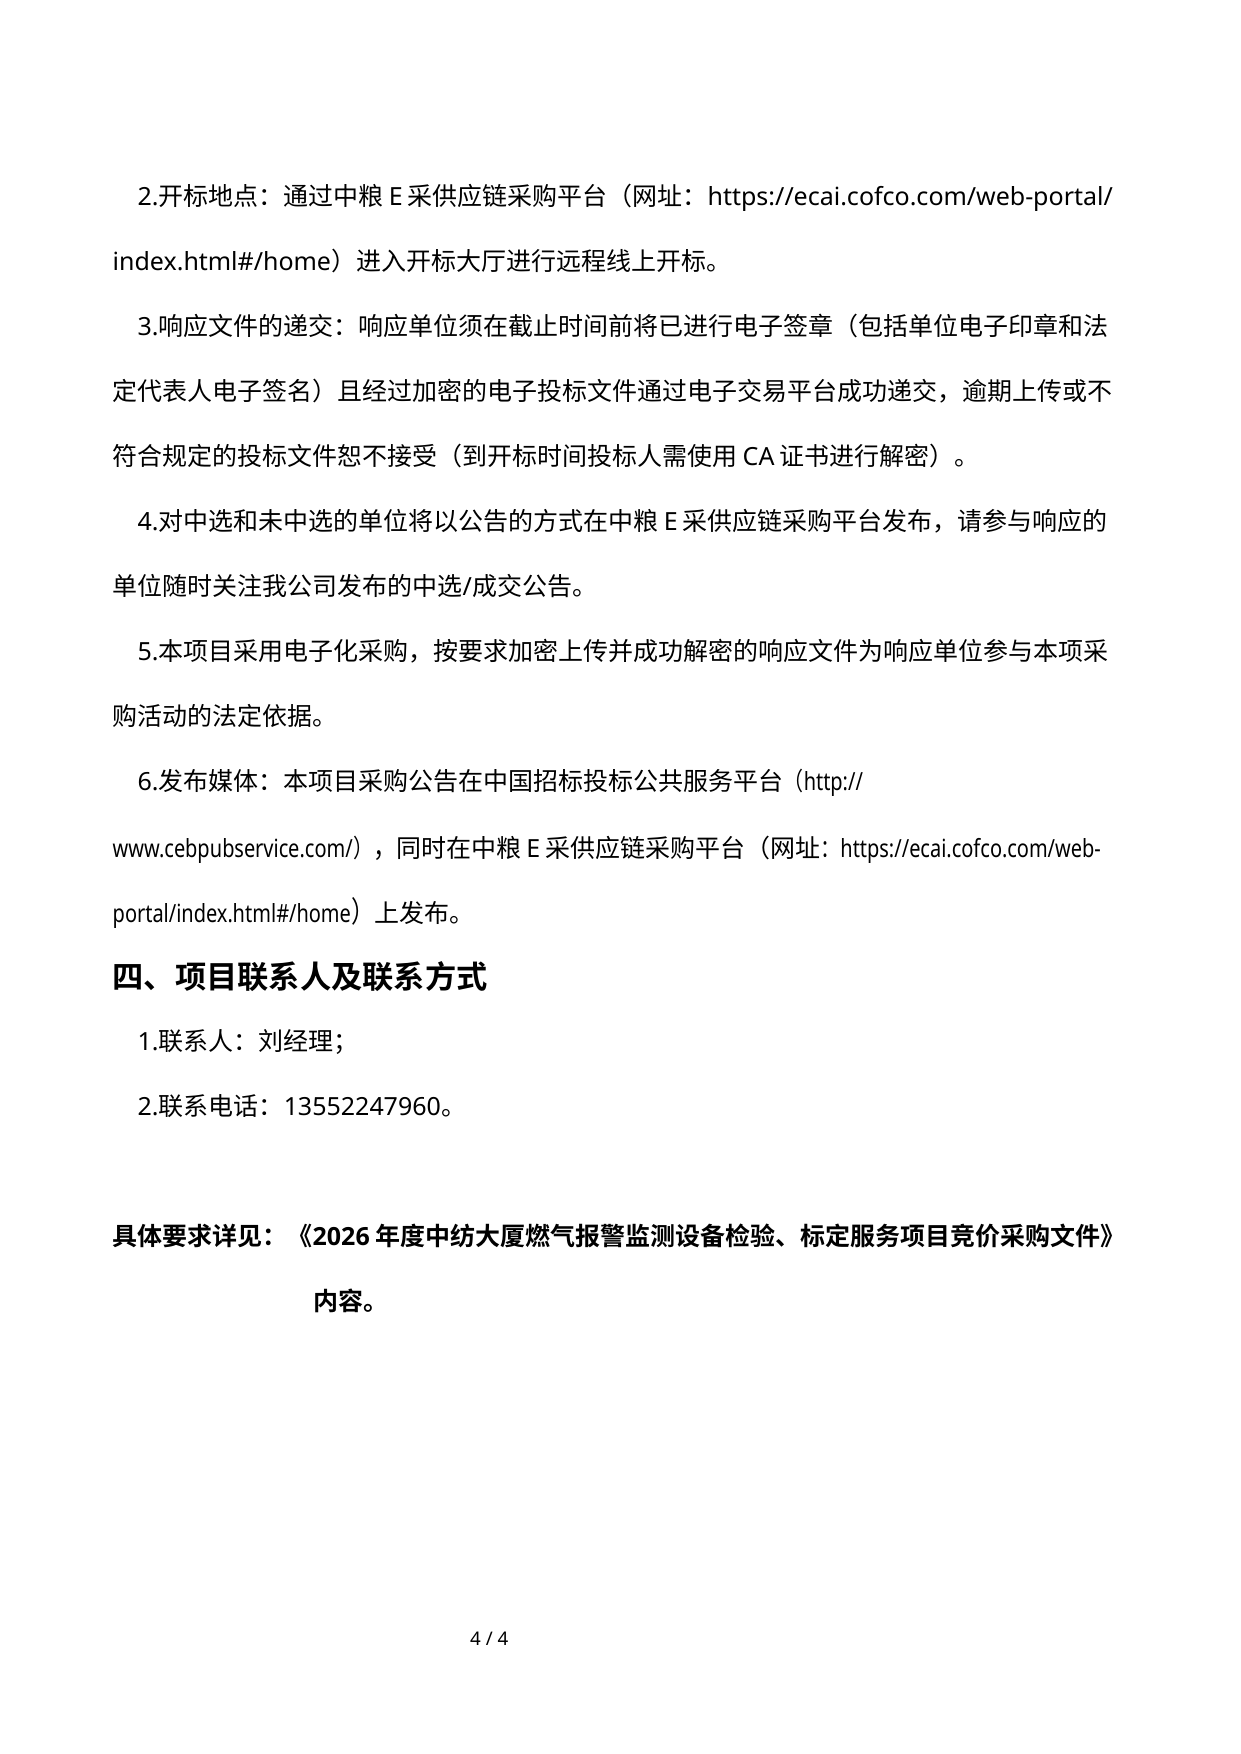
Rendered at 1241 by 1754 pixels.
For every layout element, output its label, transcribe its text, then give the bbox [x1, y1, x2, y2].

text 6.发布媒体：本项目采购公告在中国招标投标公共服务平台（http://www.cebpubservice.com/），同时在中粮E采供应链采购平台（网址：https://ecai.cofco.com/web-portal/index.html#/home）上发布。 [112, 747, 1128, 942]
text 5.本项目采用电子化采购，按要求加密上传并成功解密的响应文件为响应单位参与本项采购活动的法定依据。 [112, 617, 1128, 747]
text 四、项目联系人及联系方式 [112, 942, 1128, 1007]
text 2.开标地点：通过中粮E采供应链采购平台（网址：https://ecai.cofco.com/web-portal/index.html#/home）进入开标大厅进行远程线上开标。 [112, 162, 1128, 292]
text 2.联系电话：13552247960。 [112, 1072, 1128, 1137]
text 具体要求详见：《2026年度中纺大厦燃气报警监测设备检验、标定服务项目竞价采购文件》内容。 [112, 1202, 1128, 1332]
text 3.响应文件的递交：响应单位须在截止时间前将已进行电子签章（包括单位电子印章和法定代表人电子签名）且经过加密的电子投标文件通过电子交易平台成功递交，逾期上传或不符合规定的投标文件恕不接受（到开标时间投标人需使用CA证书进行解密）。 [112, 292, 1128, 487]
text 1.联系人：刘经理； [112, 1007, 1128, 1072]
text 4.对中选和未中选的单位将以公告的方式在中粮E采供应链采购平台发布，请参与响应的单位随时关注我公司发布的中选/成交公告。 [112, 487, 1128, 617]
